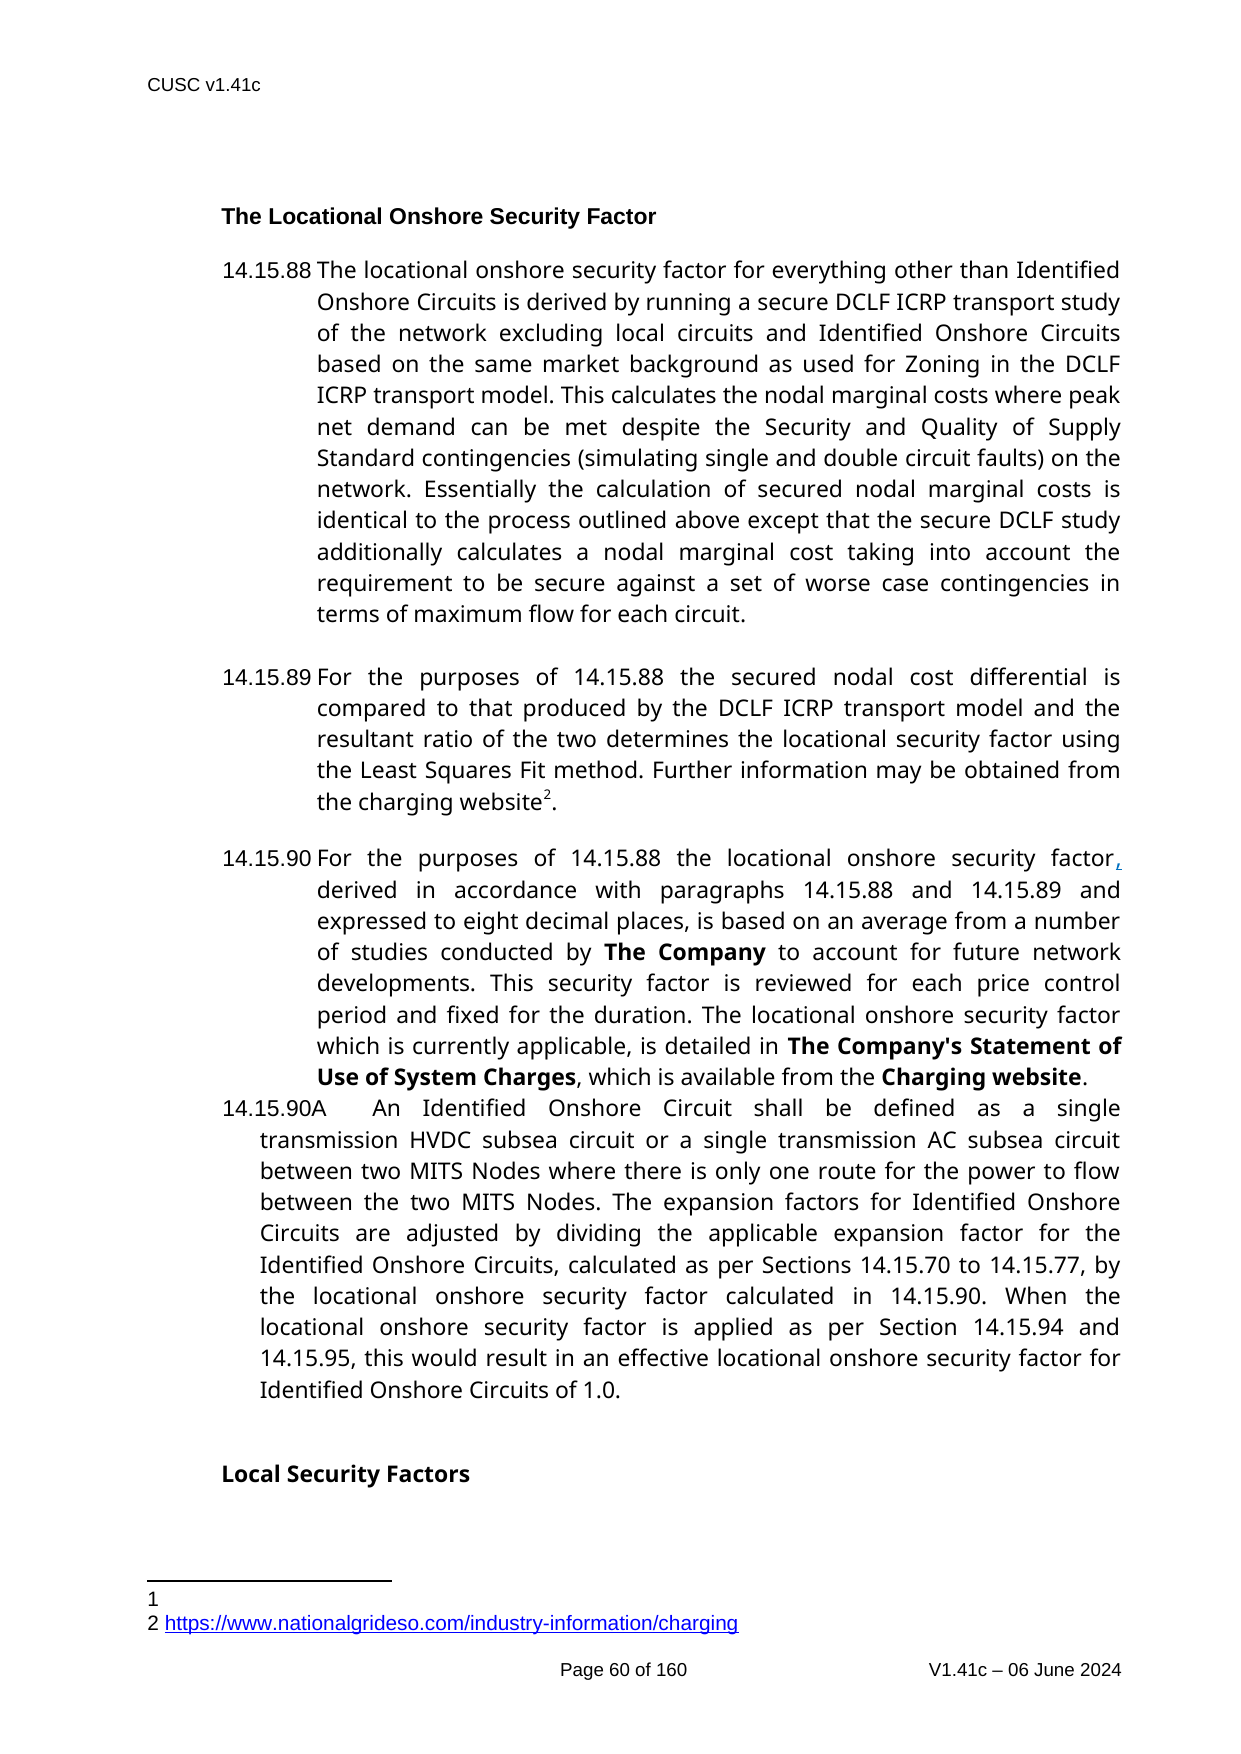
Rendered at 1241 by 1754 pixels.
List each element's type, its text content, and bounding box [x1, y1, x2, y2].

list The locational onshore security factor for everything other than Identified Onshore Circuits is derived by running a secure DCLF ICRP transport study of the network excluding local circuits and Identified Onshore Circuits based on the same market background as used for Zoning in the DCLF ICRP transport model. This calculates the nodal marginal costs where peak net demand can be met despite the Security and Quality of Supply Standard contingencies (simulating single and double circuit faults) on the network. Essentially the calculation of secured nodal marginal costs is identical to the process outlined above except that the secure DCLF study additionally calculates a nodal marginal cost taking into account the requirement to be secure against a set of worse case contingencies in terms of maximum flow for each circuit. [222, 254, 1121, 629]
list For the purposes of 14.15.88 the locational onshore security factor, derived in accordance with paragraphs 14.15.88 and 14.15.89 and expressed to eight decimal places, is based on an average from a number of studies conducted by The Company to account for future network developments. This security factor is reviewed for each price control period and fixed for the duration. The locational onshore security factor which is currently applicable, is detailed in The Company's Statement of Use of System Charges, which is available from the Charging website. [222, 842, 1121, 1092]
list An Identified Onshore Circuit shall be defined as a single transmission HVDC subsea circuit or a single transmission AC subsea circuit between two MITS Nodes where there is only one route for the power to flow between the two MITS Nodes. The expansion factors for Identified Onshore Circuits are adjusted by dividing the applicable expansion factor for the Identified Onshore Circuits, calculated as per Sections 14.15.70 to 14.15.77, by the locational onshore security factor calculated in 14.15.90. When the locational onshore security factor is applied as per Section 14.15.94 and 14.15.95, this would result in an effective locational onshore security factor for Identified Onshore Circuits of 1.0. [222, 1092, 1121, 1405]
subtitle The Locational Onshore Security Factor [147, 203, 1121, 229]
list For the purposes of 14.15.88 the secured nodal cost differential is compared to that produced by the DCLF ICRP transport model and the resultant ratio of the two determines the locational security factor using the Least Squares Fit method. Further information may be obtained from the charging website. [222, 661, 1121, 817]
text Local Security Factors [221, 1458, 1121, 1489]
